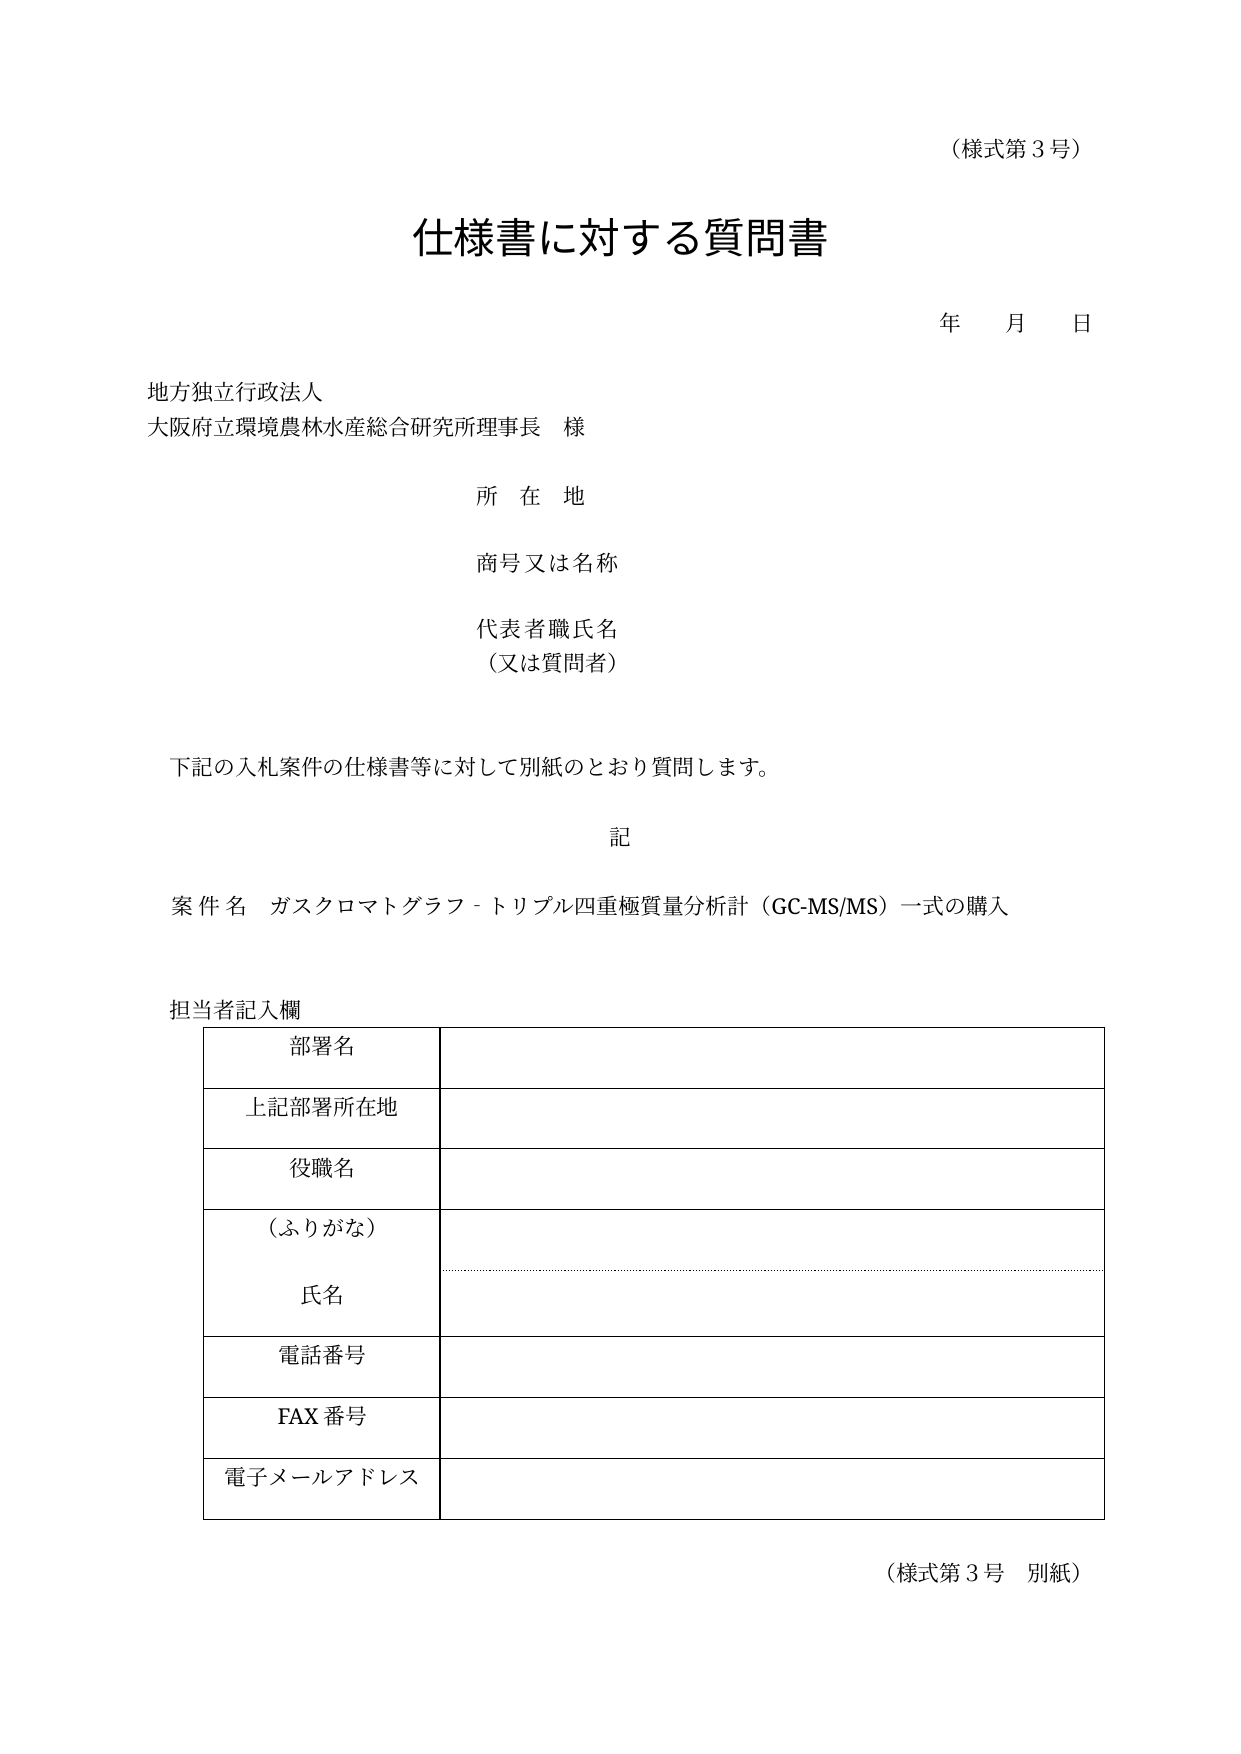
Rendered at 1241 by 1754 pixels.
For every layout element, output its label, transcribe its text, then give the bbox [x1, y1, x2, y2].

text （又は質問者） [476, 645, 1092, 680]
table_header 部署名 [204, 1028, 439, 1087]
table_cell 電話番号 [204, 1337, 439, 1397]
table_cell FAX番号 [204, 1398, 439, 1458]
table_cell 上記部署所在地 [204, 1089, 439, 1148]
table_cell [441, 1089, 1104, 1148]
text 年 月 日 [148, 304, 1092, 339]
text 担当者記入欄 [148, 992, 1092, 1027]
text 案件名 ガスクロマトグラフ‐トリプル四重極質量分析計（GC-MS/MS）一式の購入 [148, 888, 1092, 922]
text 大阪府立環境農林水産総合研究所理事長 様 [148, 409, 1092, 443]
table_cell [441, 1398, 1104, 1458]
text 記 [148, 818, 1092, 853]
text （様式第３号 別紙） [148, 1554, 1092, 1589]
table_cell 電子メールアドレス [204, 1459, 439, 1518]
table_header [441, 1028, 1104, 1087]
table_cell [441, 1337, 1104, 1397]
table_cell 役職名 [204, 1149, 439, 1209]
table_cell （ふりがな） 氏名 [204, 1210, 439, 1336]
text 所在地 [476, 478, 1092, 513]
table_cell [441, 1210, 1104, 1270]
table_cell [441, 1149, 1104, 1209]
text 下記の入札案件の仕様書等に対して別紙のとおり質問します。 [148, 749, 1092, 784]
table_cell [441, 1459, 1104, 1518]
text （様式第３号） [148, 131, 1092, 166]
text 地方独立行政法人 [148, 374, 1092, 409]
text 商号又は名称 [476, 544, 1092, 579]
table_cell [441, 1270, 1104, 1336]
text 代表者職氏名 [476, 610, 1092, 645]
text 仕様書に対する質問書 [148, 201, 1092, 270]
